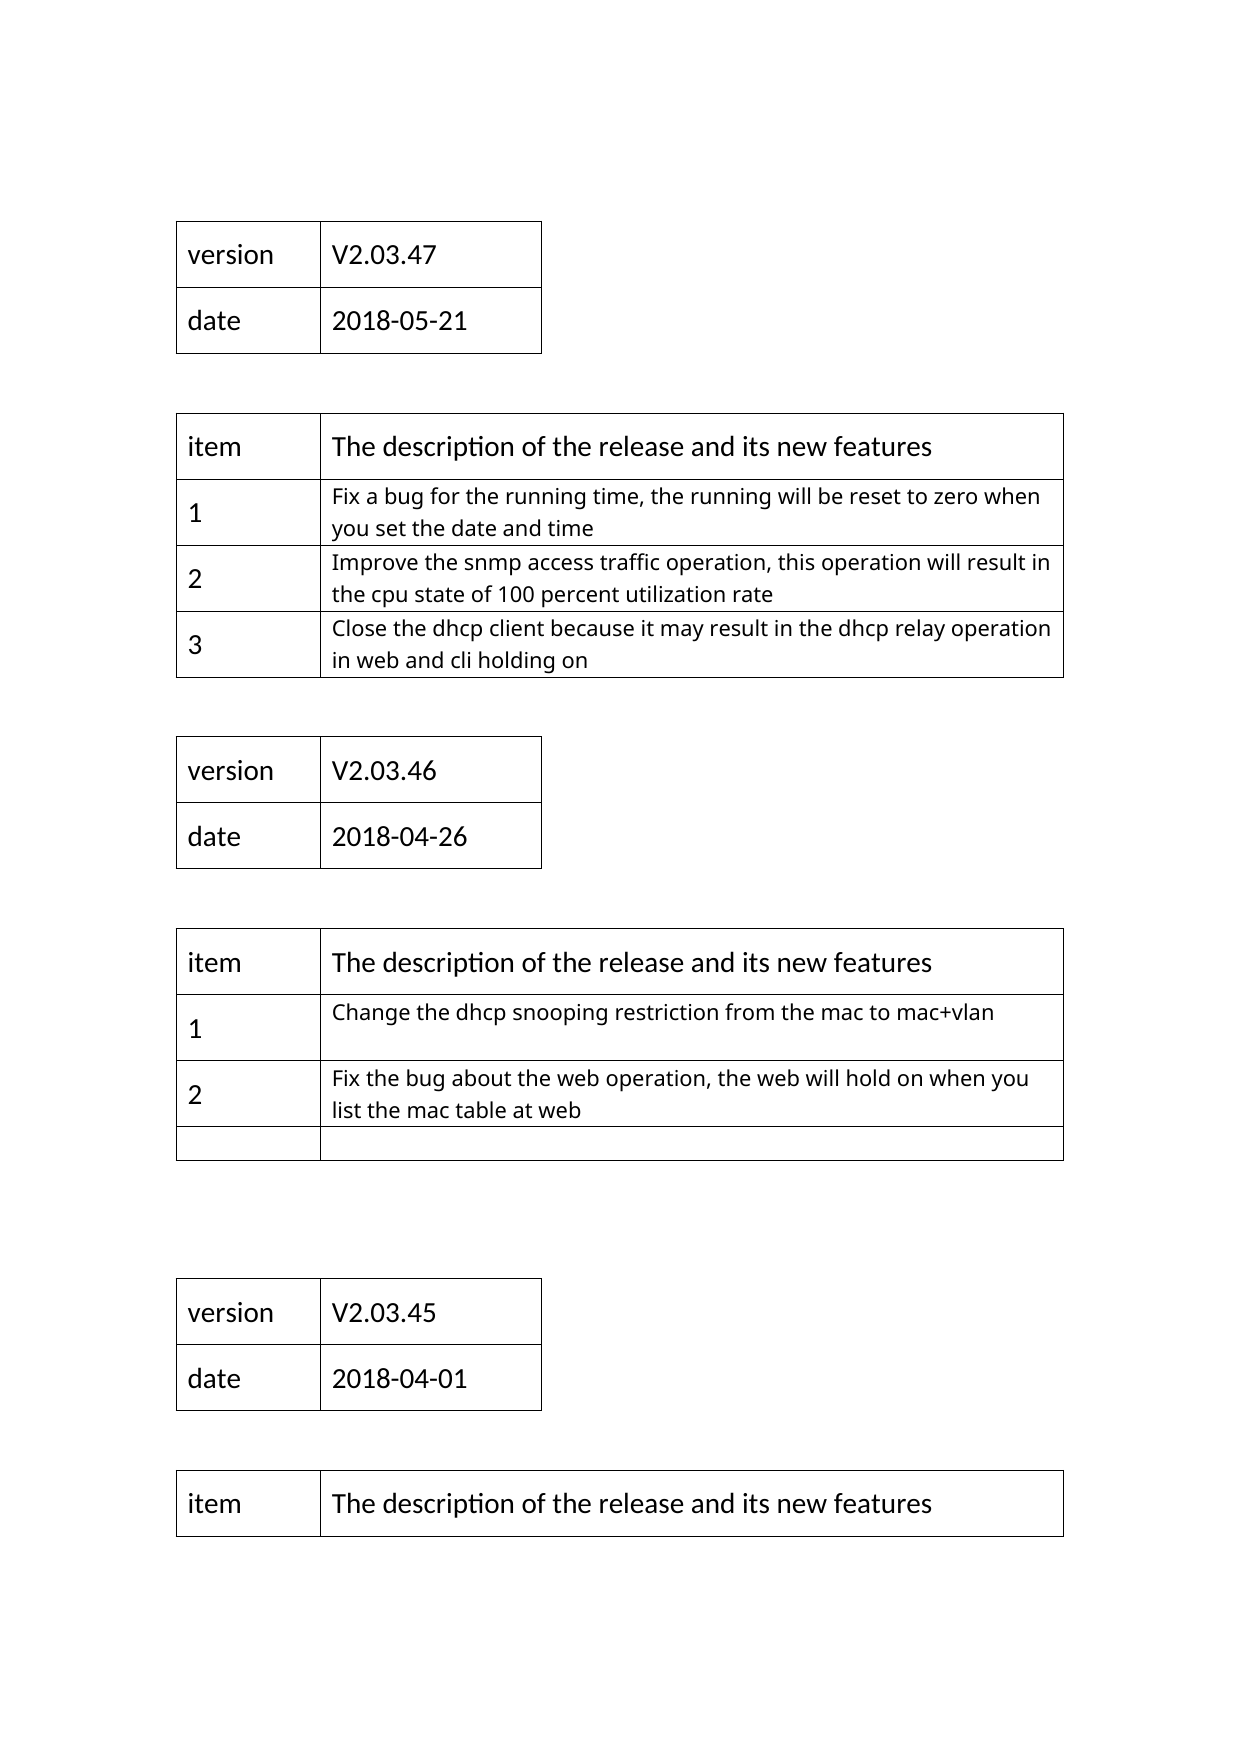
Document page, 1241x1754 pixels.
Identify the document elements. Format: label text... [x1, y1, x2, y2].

table_header The description of the release and its new features [321, 929, 1063, 994]
table_cell Fix the bug about the web operation, the web will hold on when you list the mac table at web [321, 1061, 1063, 1126]
table_header V2.03.45 [321, 1279, 541, 1344]
table_cell 3 [177, 612, 320, 677]
table_header version [177, 222, 320, 287]
table_cell Improve the snmp access traffic operation, this operation will result in the cpu state of 100 percent utilization rate [321, 546, 1063, 611]
table_cell 2 [177, 546, 320, 611]
table_cell 1 [177, 480, 320, 544]
table_header The description of the release and its new features [321, 1471, 1063, 1536]
table_cell [177, 1127, 320, 1160]
table_cell 2 [177, 1061, 320, 1126]
table_cell 1 [177, 995, 320, 1060]
table_cell Change the dhcp snooping restriction from the mac to mac+vlan [321, 995, 1063, 1060]
table_cell date [177, 1345, 320, 1410]
table_header item [177, 414, 320, 478]
table_header The description of the release and its new features [321, 414, 1063, 478]
table_cell 2018-05-21 [321, 288, 541, 353]
table_header item [177, 1471, 320, 1536]
table_header V2.03.47 [321, 222, 541, 287]
table_cell 2018-04-26 [321, 803, 541, 868]
table_cell [321, 1127, 1063, 1160]
table_cell Close the dhcp client because it may result in the dhcp relay operation in web and cli holding on [321, 612, 1063, 677]
table_header item [177, 929, 320, 994]
table_header V2.03.46 [321, 737, 541, 802]
table_cell 2018-04-01 [321, 1345, 541, 1410]
table_header version [177, 737, 320, 802]
table_cell date [177, 288, 320, 353]
table_header version [177, 1279, 320, 1344]
table_cell date [177, 803, 320, 868]
table_cell Fix a bug for the running time, the running will be reset to zero when you set the date and time [321, 480, 1063, 544]
